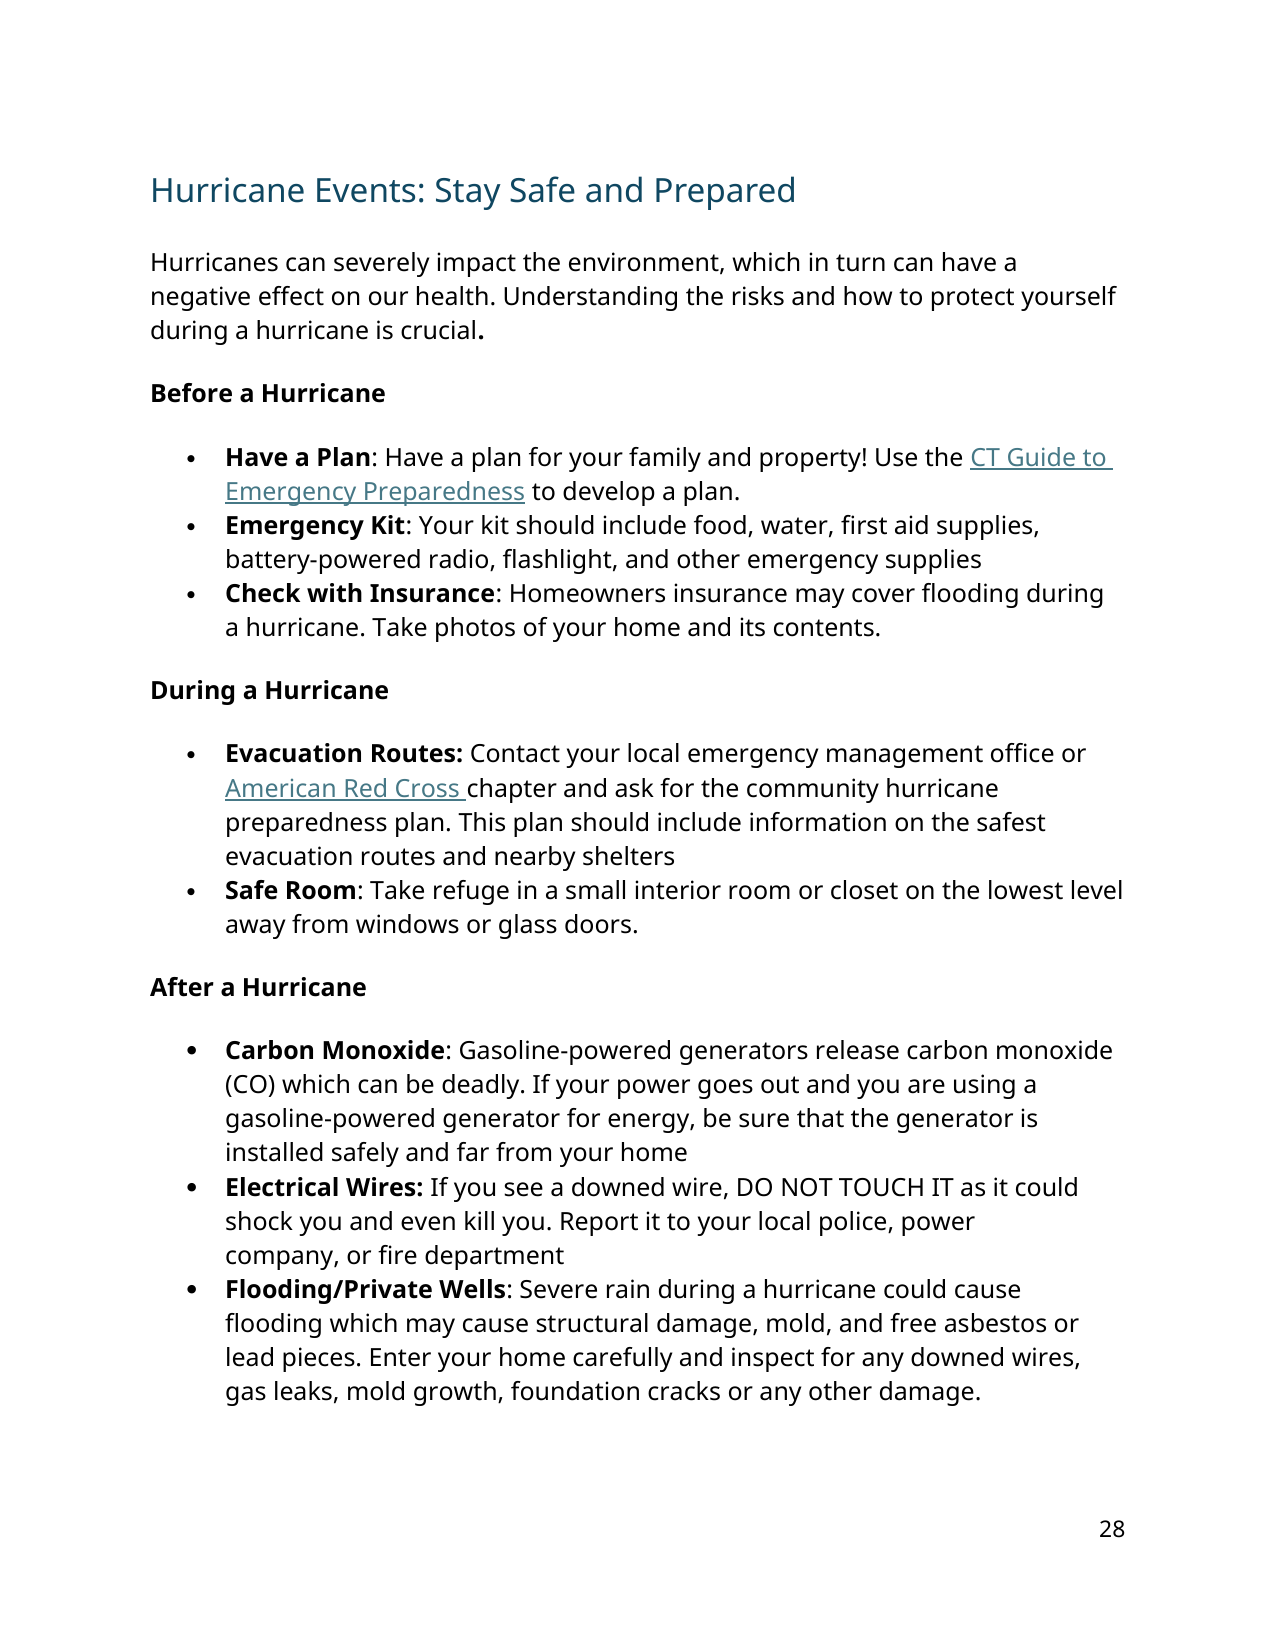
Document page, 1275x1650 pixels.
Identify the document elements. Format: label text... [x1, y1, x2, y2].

text During a Hurricane [150, 673, 1125, 707]
list Safe Room: Take refuge in a small interior room or closet on the lowest level away from windows or glass doors. [187, 872, 1125, 941]
text After a Hurricane [150, 970, 1125, 1004]
list Have a Plan: Have a plan for your family and property! Use the CT Guide to Emergency Preparedness to develop a plan. [187, 439, 1125, 507]
text Before a Hurricane [150, 376, 1125, 410]
subtitle Hurricane Events: Stay Safe and Prepared [150, 167, 1125, 212]
list Emergency Kit: Your kit should include food, water, first aid supplies, battery-powered radio, flashlight, and other emergency supplies [187, 507, 1125, 576]
list Evacuation Routes: Contact your local emergency management office or American Red Cross chapter and ask for the community hurricane preparedness plan. This plan should include information on the safest evacuation routes and nearby shelters [187, 736, 1125, 872]
list Carbon Monoxide: Gasoline-powered generators release carbon monoxide (CO) which can be deadly. If your power goes out and you are using a gasoline-powered generator for energy, be sure that the generator is installed safely and far from your home [187, 1033, 1125, 1169]
text Hurricanes can severely impact the environment, which in turn can have a negative effect on our health. Understanding the risks and how to protect yourself during a hurricane is crucial. [150, 245, 1125, 347]
list Electrical Wires: If you see a downed wire, DO NOT TOUCH IT as it could shock you and even kill you. Report it to your local police, power company, or fire department [187, 1169, 1125, 1271]
list Flooding/Private Wells: Severe rain during a hurricane could cause flooding which may cause structural damage, mold, and free asbestos or lead pieces. Enter your home carefully and inspect for any downed wires, gas leaks, mold growth, foundation cracks or any other damage. [187, 1271, 1125, 1408]
list Check with Insurance: Homeowners insurance may cover flooding during a hurricane. Take photos of your home and its contents. [187, 576, 1125, 644]
